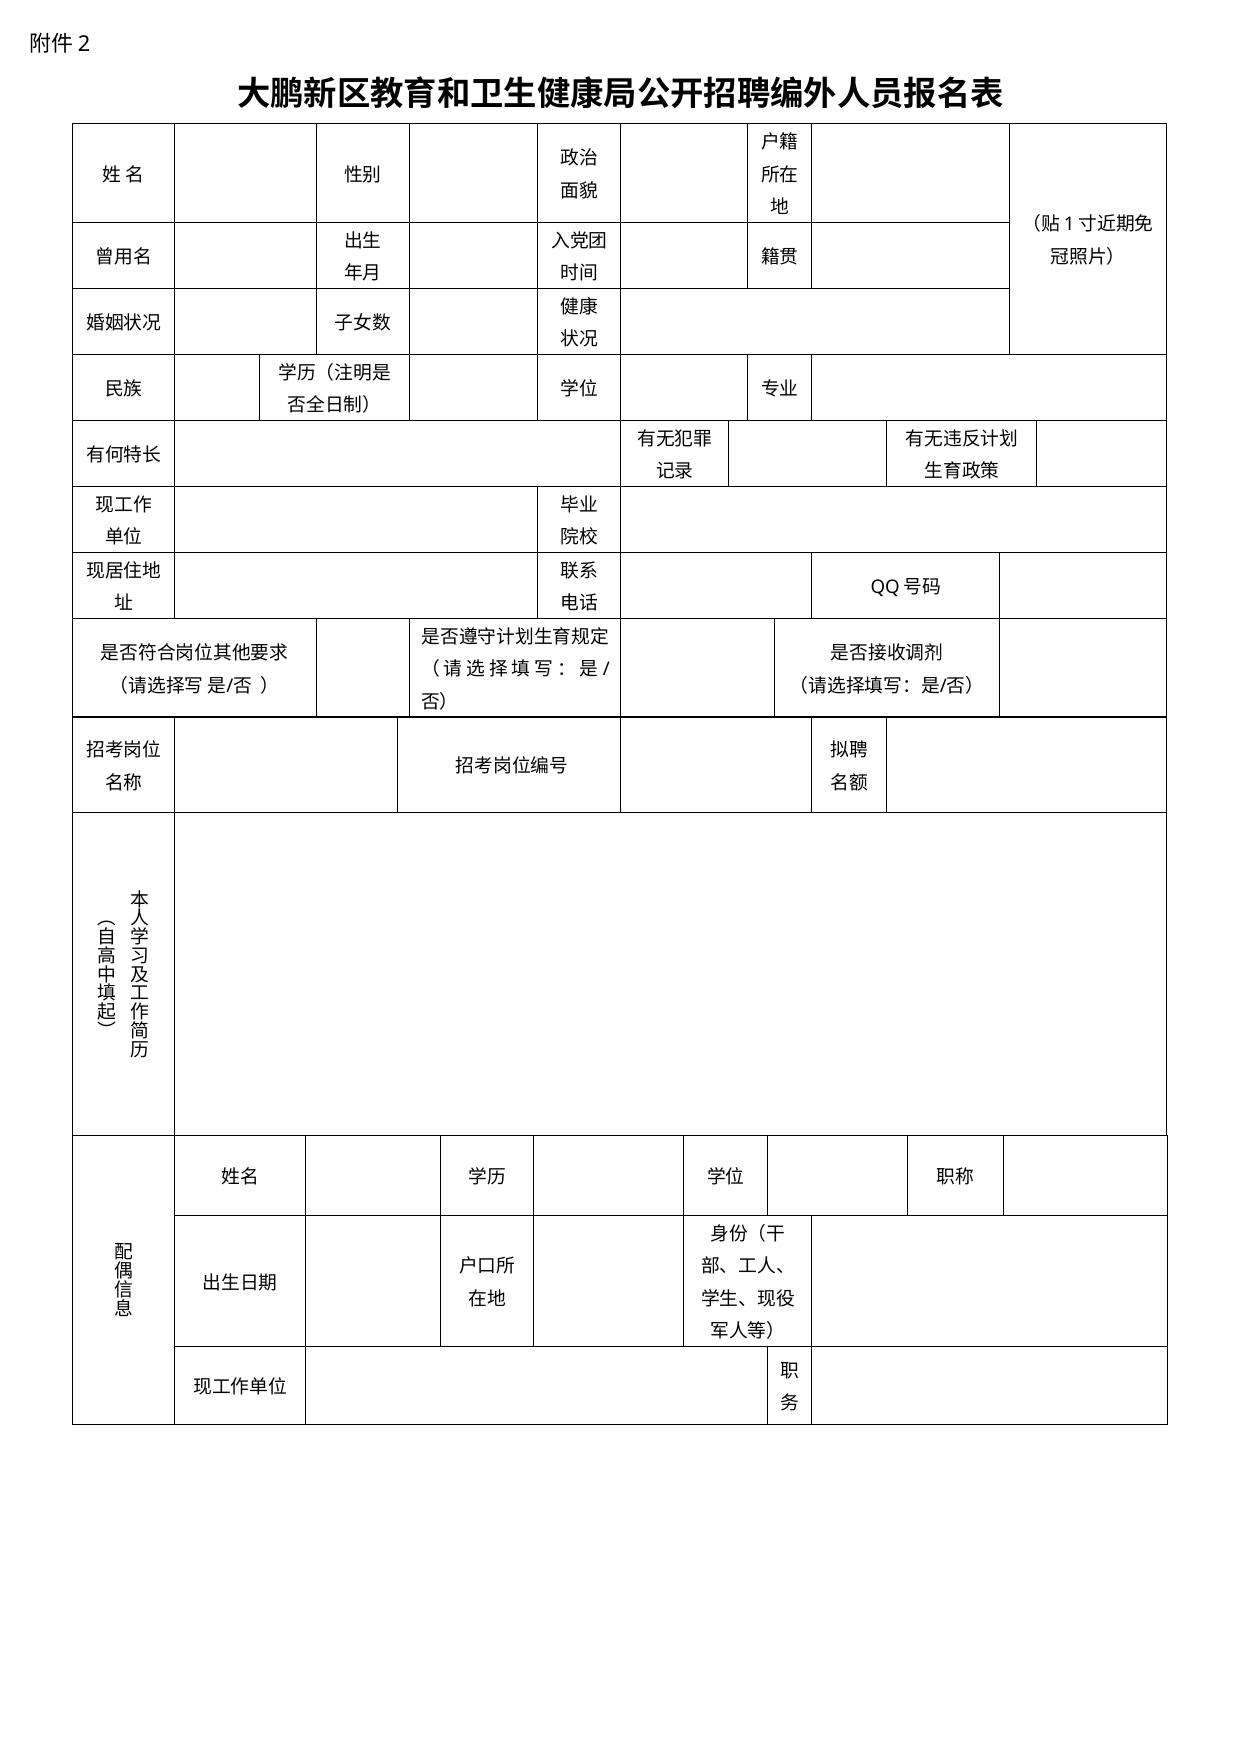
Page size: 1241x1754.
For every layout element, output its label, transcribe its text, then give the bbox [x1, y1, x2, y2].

table_cell 招考岗位编号 [398, 718, 620, 812]
text 附件2 [29, 26, 1211, 58]
table_cell [768, 1136, 907, 1215]
table_cell [317, 619, 409, 716]
table_header 姓 名 [73, 124, 174, 222]
table_cell [175, 223, 316, 288]
table_header [812, 124, 1009, 222]
table_header 政治 面貌 [538, 124, 620, 222]
table_cell 拟聘名额 [812, 718, 886, 812]
table_cell [621, 223, 747, 288]
table_header （贴1寸近期免冠照片） [1010, 124, 1166, 354]
table_cell [534, 1136, 683, 1215]
table_cell 学历（注明是否全日制） [260, 355, 409, 420]
table_cell [410, 223, 537, 288]
table_header [175, 124, 316, 222]
table_cell [621, 355, 747, 420]
table_cell [621, 718, 811, 812]
table_cell 学历 [441, 1136, 533, 1215]
table_header [410, 124, 537, 222]
table_cell [534, 1216, 683, 1346]
table_cell [175, 718, 397, 812]
table_cell [812, 355, 1166, 420]
table_cell [729, 421, 886, 486]
table_cell 曾用名 [73, 223, 174, 288]
table_header 性别 [317, 124, 409, 222]
table_cell 有无犯罪记录 [621, 421, 728, 486]
table_cell 专业 [748, 355, 811, 420]
table_cell 职称 [908, 1136, 1003, 1215]
table_cell [175, 813, 1166, 1134]
table_cell [1004, 1136, 1167, 1215]
text 大鹏新区教育和卫生健康局公开招聘编外人员报名表 [29, 58, 1211, 123]
table_cell 婚姻状况 [73, 289, 174, 354]
table_cell 户口所在地 [441, 1216, 533, 1346]
table_cell [306, 1347, 767, 1423]
table_cell 招考岗位名称 [73, 718, 174, 812]
table_cell 子女数 [317, 289, 409, 354]
table_cell 联系 电话 [538, 553, 620, 618]
table_cell 有无违反计划生育政策 [887, 421, 1036, 486]
table_cell [175, 553, 537, 618]
table_cell [812, 223, 1009, 288]
table_cell 现工作 单位 [73, 487, 174, 552]
table_cell 民族 [73, 355, 174, 420]
table_cell 本人学习及工作简历 （自高中填起） [73, 813, 174, 1134]
table_cell 现居住地址 [73, 553, 174, 618]
table_cell 有何特长 [73, 421, 174, 486]
table_cell 毕业 院校 [538, 487, 620, 552]
table_header [621, 124, 747, 222]
table_cell [306, 1216, 440, 1346]
table_cell [621, 487, 1166, 552]
table_cell [812, 1347, 1167, 1423]
table_cell QQ号码 [812, 553, 999, 618]
table_cell [887, 718, 1166, 812]
table_cell [621, 289, 1009, 354]
table_cell [410, 355, 537, 420]
table_cell [1000, 553, 1166, 618]
table_cell [1037, 421, 1166, 486]
table_cell [175, 421, 620, 486]
table_header 户籍所在地 [748, 124, 811, 222]
table_cell 是否接收调剂 （请选择填写：是/否） [775, 619, 999, 716]
table_cell 身份（干部、工人、学生、现役军人等） [684, 1216, 811, 1346]
table_cell [175, 355, 259, 420]
table_cell 现工作单位 [175, 1347, 305, 1423]
table_cell 是否符合岗位其他要求 （请选择写 是/否 ） [73, 619, 316, 716]
table_cell 籍贯 [748, 223, 811, 288]
table_cell [175, 487, 537, 552]
table_cell [812, 1216, 1167, 1346]
table_cell 配偶信息 [73, 1136, 174, 1423]
table_cell 入党团时间 [538, 223, 620, 288]
table_cell 姓名 [175, 1136, 305, 1215]
table_cell 职务 [768, 1347, 811, 1423]
table_cell 出生 年月 [317, 223, 409, 288]
table_cell 学位 [538, 355, 620, 420]
table_cell 学位 [684, 1136, 767, 1215]
table_cell [306, 1136, 440, 1215]
table_cell [175, 289, 316, 354]
table_cell [1000, 619, 1166, 716]
table_cell 出生日期 [175, 1216, 305, 1346]
table_cell 是否遵守计划生育规定 （请选择填写：是/否） [410, 619, 620, 716]
table_cell [410, 289, 537, 354]
table_cell [621, 619, 774, 716]
table_cell 健康 状况 [538, 289, 620, 354]
table_cell [621, 553, 811, 618]
